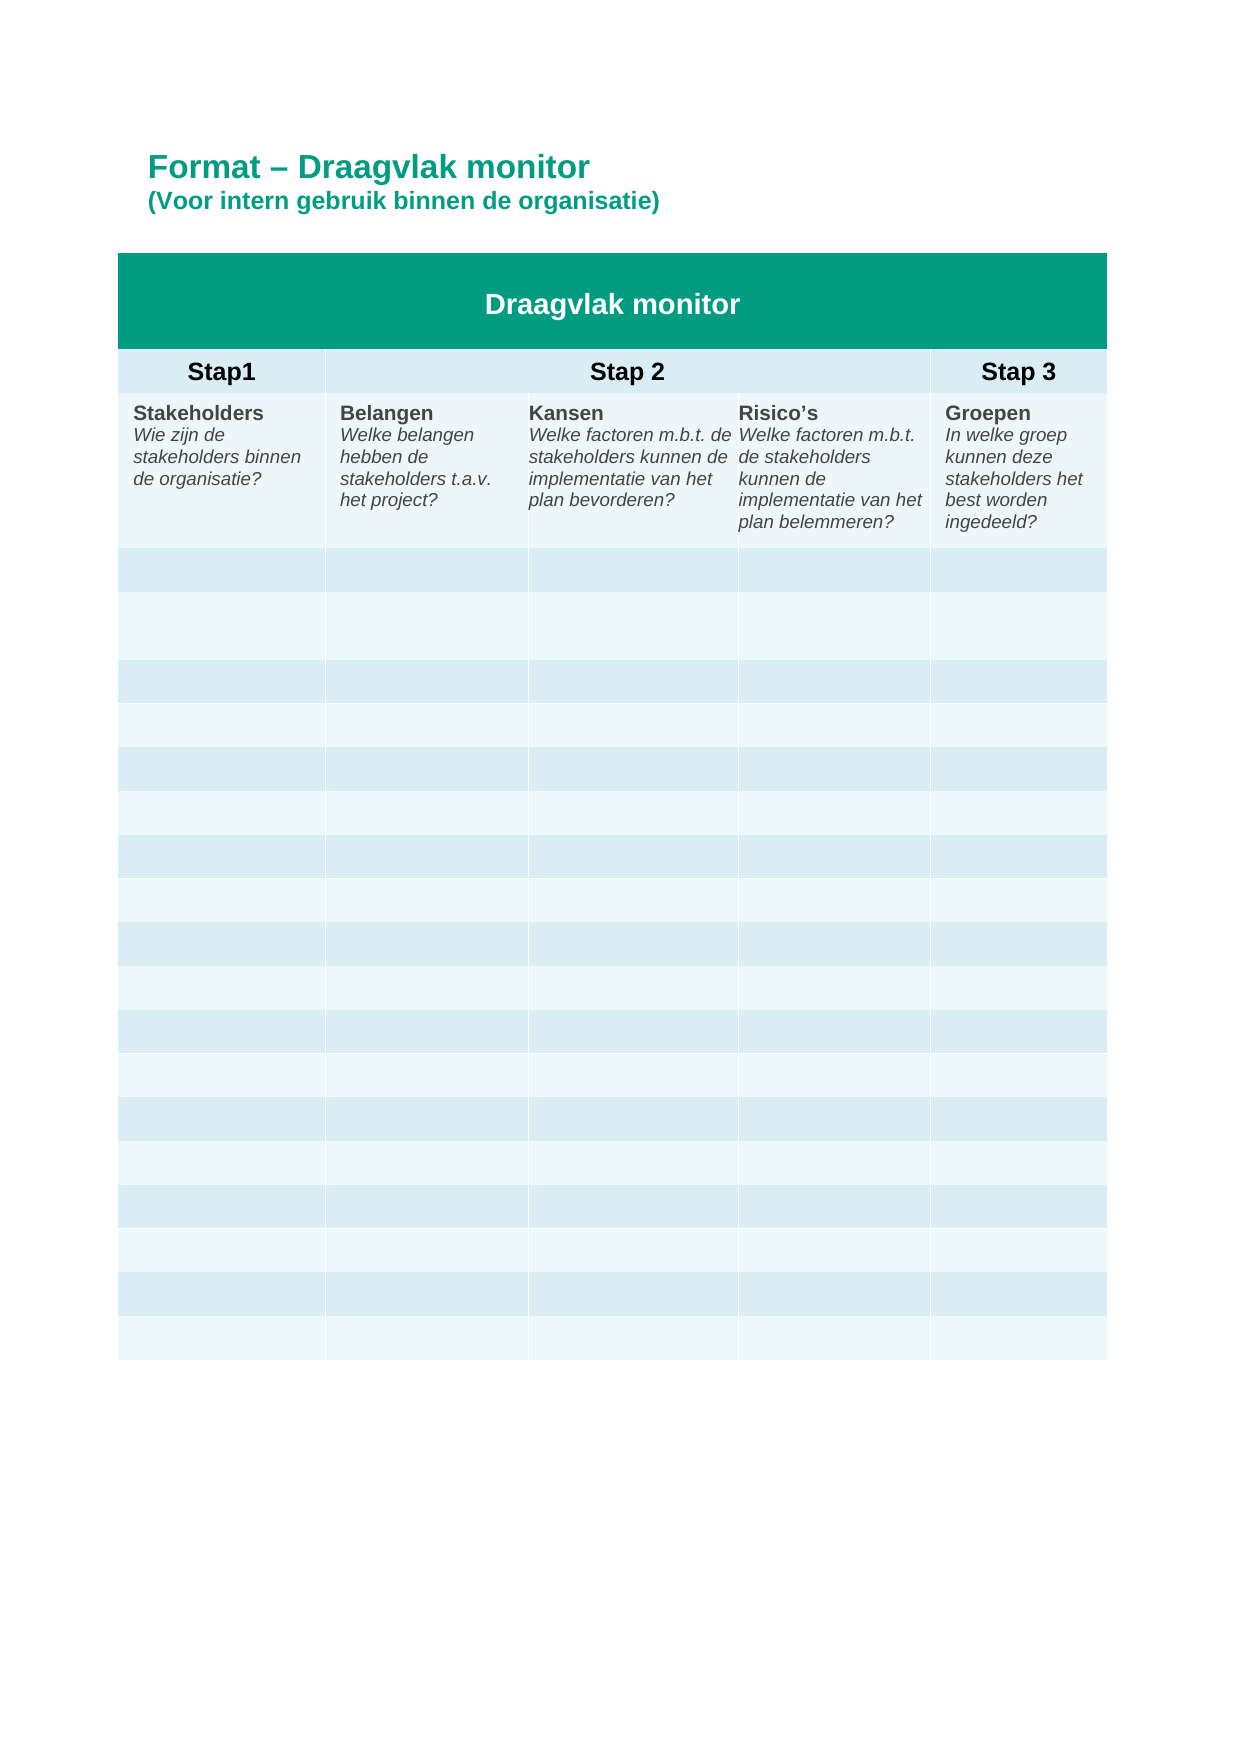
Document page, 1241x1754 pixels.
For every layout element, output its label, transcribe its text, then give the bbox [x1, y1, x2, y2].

table_cell [118, 747, 325, 791]
table_cell [529, 922, 738, 966]
table_cell [739, 704, 930, 747]
table_cell [529, 660, 738, 703]
table_cell [326, 1141, 528, 1185]
table_cell [326, 835, 528, 878]
table_cell [529, 879, 738, 922]
table_cell [118, 660, 325, 703]
table_cell [326, 592, 528, 660]
table_cell [739, 1272, 930, 1316]
table_cell [118, 1141, 325, 1185]
table_cell [931, 879, 1107, 922]
table_cell [739, 548, 930, 592]
table_cell [118, 1054, 325, 1097]
table_cell [739, 922, 930, 966]
table_cell [931, 1097, 1107, 1141]
table_cell [931, 1010, 1107, 1053]
table_cell [529, 1229, 738, 1272]
table_cell Stap 2 [326, 349, 930, 393]
table_cell [118, 1010, 325, 1053]
table_cell Kansen Welke factoren m.b.t. de stakeholders kunnen de implementatie van het plan bevorderen? [529, 393, 738, 548]
table_cell [118, 879, 325, 922]
table_cell [326, 1097, 528, 1141]
table_cell [739, 660, 930, 703]
table_cell [739, 747, 930, 791]
table_cell Stap 3 [931, 349, 1107, 393]
table_cell Stakeholders Wie zijn de stakeholders binnen de organisatie? [118, 393, 325, 548]
table_cell [326, 922, 528, 966]
table_cell [739, 1097, 930, 1141]
table_cell [529, 835, 738, 878]
table_cell [118, 1097, 325, 1141]
table_cell [529, 1141, 738, 1185]
table_cell [529, 1185, 738, 1228]
table_header Draagvlak monitor [118, 253, 1107, 349]
table_cell [529, 1097, 738, 1141]
table_cell [739, 835, 930, 878]
table_cell [326, 1272, 528, 1316]
table_cell [529, 966, 738, 1010]
table_cell [739, 966, 930, 1010]
table_cell [326, 1054, 528, 1097]
table_cell [931, 1141, 1107, 1185]
table_cell [529, 592, 738, 660]
text (Voor intern gebruik binnen de organisatie) [148, 186, 1093, 215]
table_cell [118, 592, 325, 660]
table_cell [739, 1010, 930, 1053]
table_cell [931, 1054, 1107, 1097]
table_cell Risico’s Welke factoren m.b.t. de stakeholders kunnen de implementatie van het plan belemmeren? [739, 393, 930, 548]
table_cell [118, 966, 325, 1010]
table_cell [529, 747, 738, 791]
table_cell [931, 704, 1107, 747]
table_cell [118, 1185, 325, 1228]
table_cell [931, 922, 1107, 966]
table_cell [739, 879, 930, 922]
table_cell [118, 704, 325, 747]
table_cell [739, 1185, 930, 1228]
table_cell [326, 1316, 528, 1360]
table_cell [118, 1229, 325, 1272]
table_cell [529, 1316, 738, 1360]
table_cell [326, 660, 528, 703]
table_cell [931, 1272, 1107, 1316]
table_cell [118, 791, 325, 835]
table_cell [529, 791, 738, 835]
table_cell [326, 1229, 528, 1272]
table_cell [326, 879, 528, 922]
table_cell Groepen In welke groep kunnen deze stakeholders het best worden ingedeeld? [931, 393, 1107, 548]
table_cell [739, 1316, 930, 1360]
table_cell [118, 1272, 325, 1316]
table_cell [326, 1010, 528, 1053]
table_cell [326, 966, 528, 1010]
table_cell [739, 1054, 930, 1097]
table_cell [931, 592, 1107, 660]
table_cell [931, 966, 1107, 1010]
table_cell [118, 922, 325, 966]
table_cell [739, 592, 930, 660]
table_cell [326, 704, 528, 747]
table_cell Stap1 [118, 349, 325, 393]
table_cell [529, 1010, 738, 1053]
table_cell [739, 1229, 930, 1272]
table_cell [739, 791, 930, 835]
table_cell [529, 704, 738, 747]
table_cell [118, 548, 325, 592]
table_cell [529, 548, 738, 592]
table_cell [931, 1316, 1107, 1360]
table_cell [931, 660, 1107, 703]
table_cell [931, 548, 1107, 592]
table_cell [931, 835, 1107, 878]
table_cell [326, 747, 528, 791]
table_cell [739, 1141, 930, 1185]
table_cell [931, 791, 1107, 835]
table_cell [326, 548, 528, 592]
table_cell [931, 747, 1107, 791]
table_cell [326, 791, 528, 835]
table_cell Belangen Welke belangen hebben de stakeholders t.a.v. het project? [326, 393, 528, 548]
table_cell [118, 835, 325, 878]
table_cell [931, 1229, 1107, 1272]
table_cell [529, 1054, 738, 1097]
text Format – Draagvlak monitor [148, 148, 1093, 186]
table_cell [326, 1185, 528, 1228]
table_cell [529, 1272, 738, 1316]
table_cell [931, 1185, 1107, 1228]
table_cell [118, 1316, 325, 1360]
